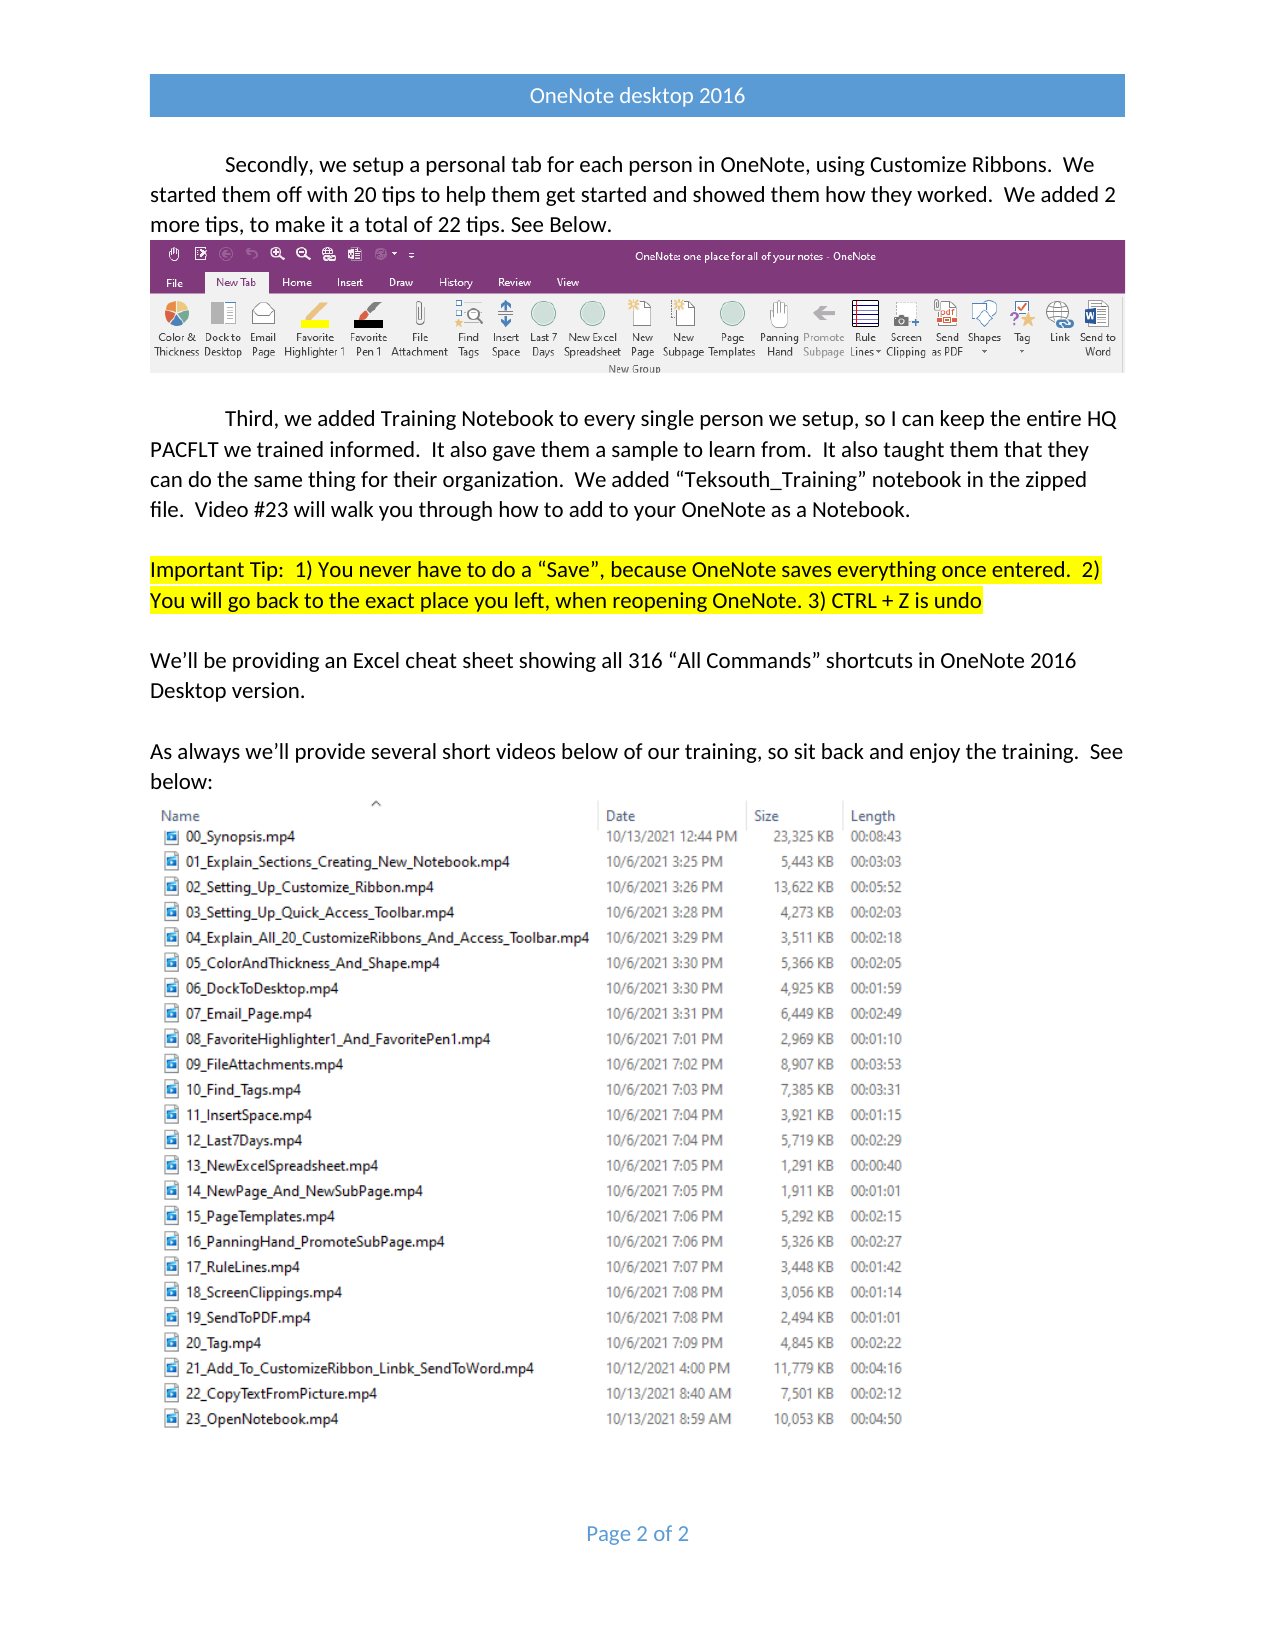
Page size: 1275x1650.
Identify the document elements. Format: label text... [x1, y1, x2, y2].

list Third, we added Training Notebook to every single person we setup, so I can keep the entire HQ PACFLT we trained informed. It also gave them a sample to learn from. It also taught them that they can do the same thing for their organization. We added “Teksouth_Training” notebook in the zipped file. Video #23 will walk you through how to add to your OneNote as a Notebook. [150, 404, 1125, 523]
list As always we’ll provide several short videos below of our training, so sit back and enjoy the training. See below: [150, 737, 1125, 795]
picture [150, 240, 1125, 373]
list We’ll be providing an Excel cheat sheet showing all 316 “All Commands” shortcuts in OneNote 2016 Desktop version. [150, 646, 1125, 704]
picture [150, 797, 915, 1435]
list Important Tip: 1) You never have to do a “Save”, because OneNote saves everything once entered. 2) You will go back to the exact place you left, when reopening OneNote. 3) CTRL + Z is undo [150, 556, 1125, 644]
list Secondly, we setup a personal tab for each person in OneNote, using Customize Ribbons. We started them off with 20 tips to help them get started and showed them how they worked. We added 2 more tips, to make it a total of 22 tips. See Below. [150, 150, 1125, 240]
